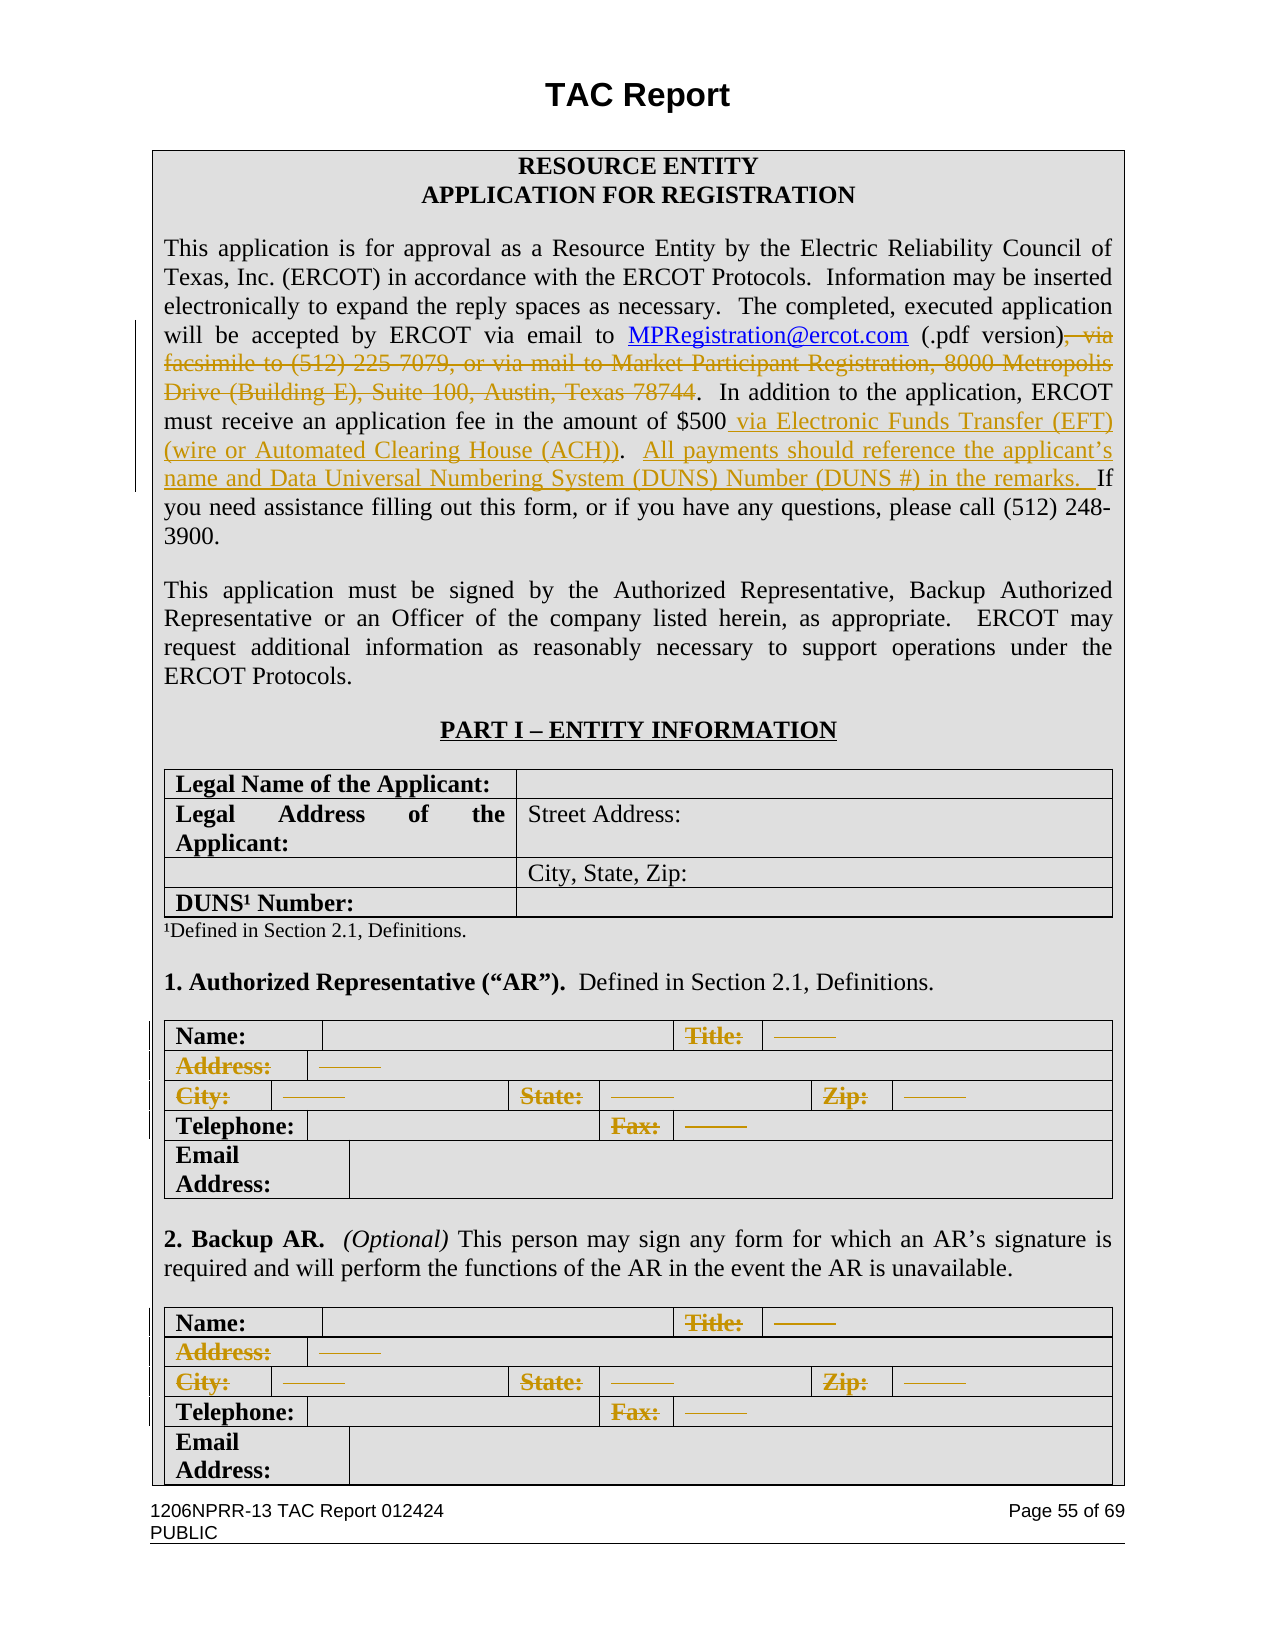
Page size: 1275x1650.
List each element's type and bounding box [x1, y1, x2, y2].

table_header [153, 151, 1124, 1485]
